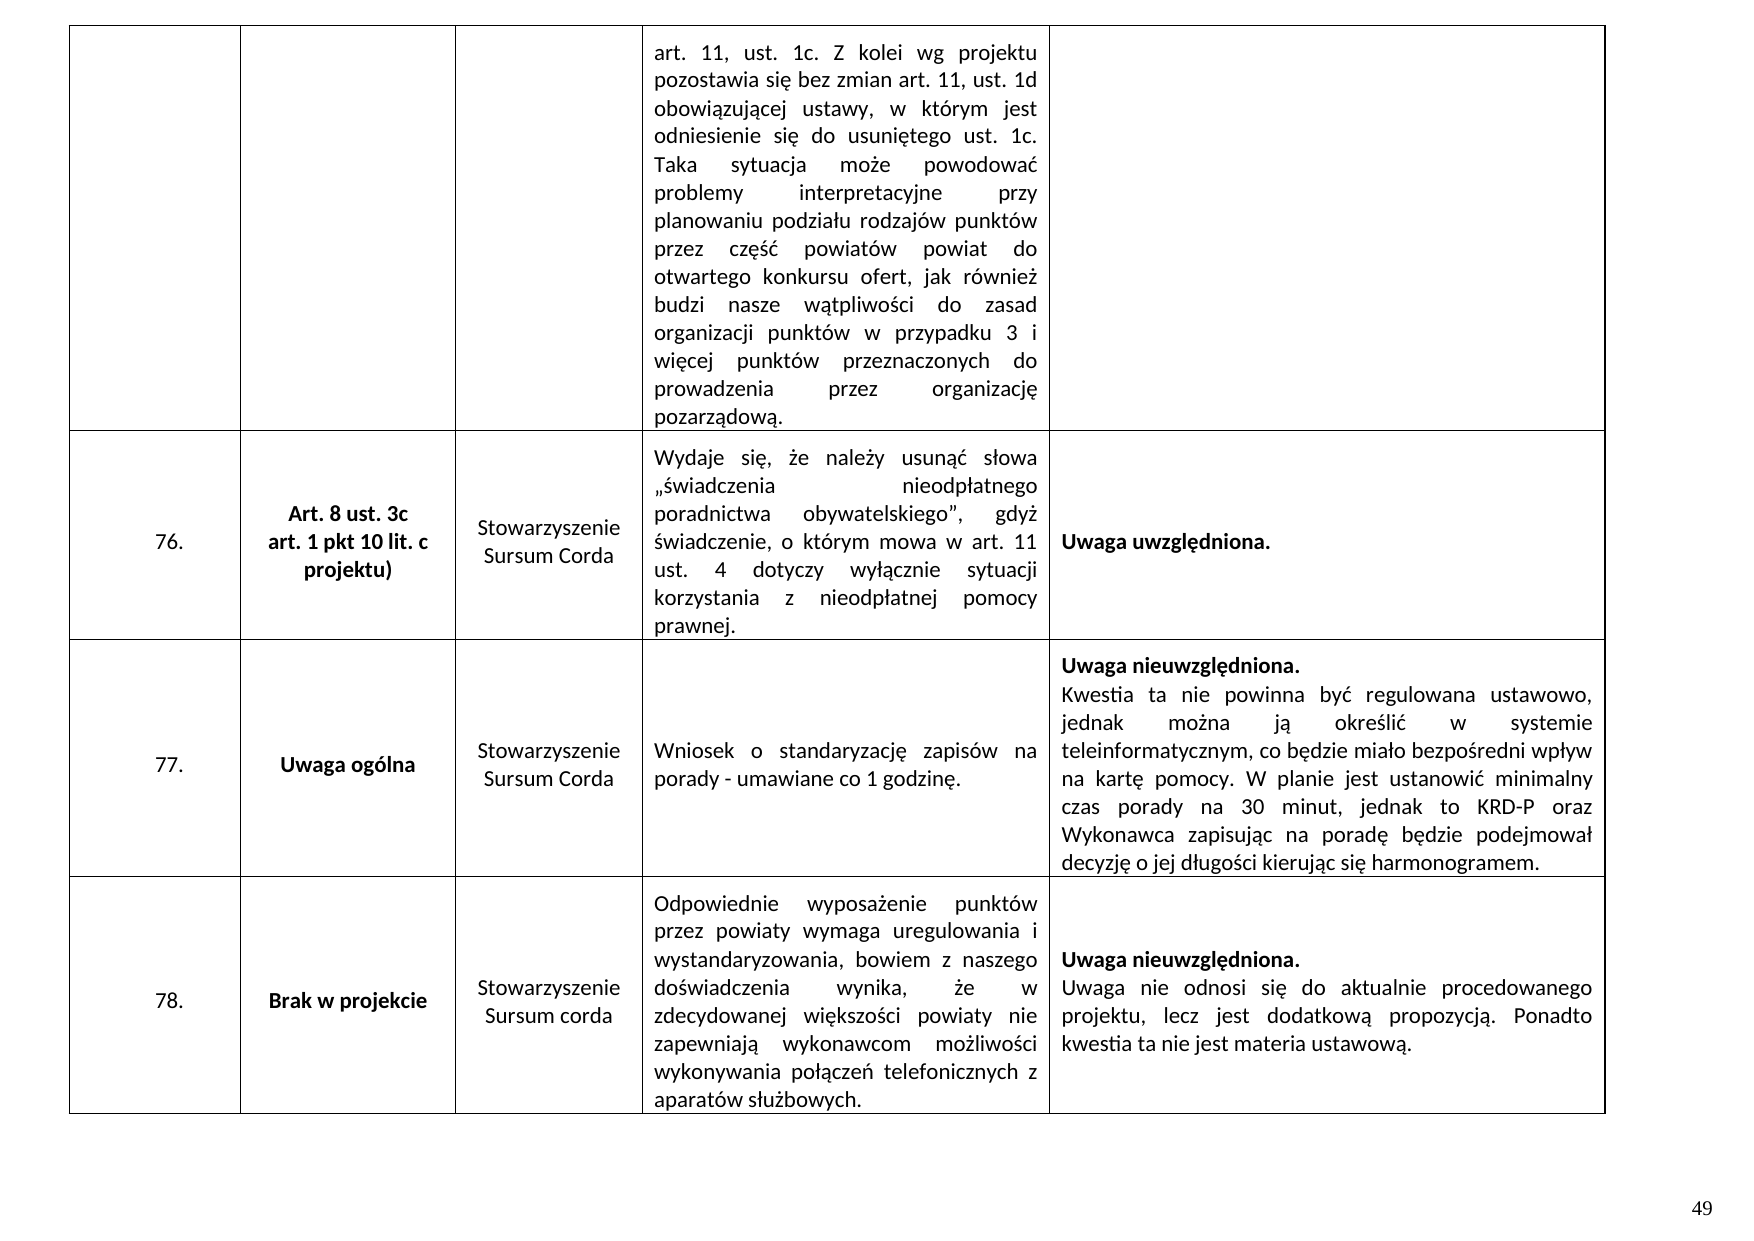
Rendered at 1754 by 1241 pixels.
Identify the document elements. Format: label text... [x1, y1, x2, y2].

table_cell Odpowiednie wyposażenie punktów przez powiaty wymaga uregulowania i wystandaryzowania, bowiem z naszego doświadczenia wynika, że w zdecydowanej większości powiaty nie zapewniają wykonawcom możliwości wykonywania połączeń telefonicznych z aparatów służbowych. [643, 877, 1049, 1113]
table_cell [1050, 26, 1604, 430]
table_cell Uwaga nieuwzględniona. Kwestia ta nie powinna być regulowana ustawowo, jednak można ją określić w systemie teleinformatycznym, co będzie miało bezpośredni wpływ na kartę pomocy. W planie jest ustanowić minimalny czas porady na 30 minut, jednak to KRD-P oraz Wykonawca zapisując na poradę będzie podejmował decyzję o jej długości kierując się harmonogramem. [1050, 640, 1604, 876]
table_cell Art. 8 ust. 3c art. 1 pkt 10 lit. c projektu) [241, 431, 455, 639]
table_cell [241, 26, 455, 430]
table_cell Wydaje się, że należy usunąć słowa „świadczenia nieodpłatnego poradnictwa obywatelskiego”, gdyż świadczenie, o którym mowa w art. 11 ust. 4 dotyczy wyłącznie sytuacji korzystania z nieodpłatnej pomocy prawnej. [643, 431, 1049, 639]
table_cell Stowarzyszenie Sursum Corda [456, 640, 642, 876]
table_cell [70, 877, 240, 1113]
table_cell [70, 640, 240, 876]
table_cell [643, 26, 1049, 430]
table_cell Wniosek o standaryzację zapisów na porady - umawiane co 1 godzinę. [643, 640, 1049, 876]
table_cell Brak w projekcie [241, 877, 455, 1113]
table_cell [70, 26, 240, 430]
table_cell Uwaga ogólna [241, 640, 455, 876]
table_cell Stowarzyszenie Sursum corda [456, 877, 642, 1113]
table_cell Uwaga nieuwzględniona. Uwaga nie odnosi się do aktualnie procedowanego projektu, lecz jest dodatkową propozycją. Ponadto kwestia ta nie jest materia ustawową. [1050, 877, 1604, 1113]
table_cell [70, 431, 240, 639]
table_cell Uwaga uwzględniona. [1050, 431, 1604, 639]
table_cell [456, 26, 642, 430]
table_cell Stowarzyszenie Sursum Corda [456, 431, 642, 639]
